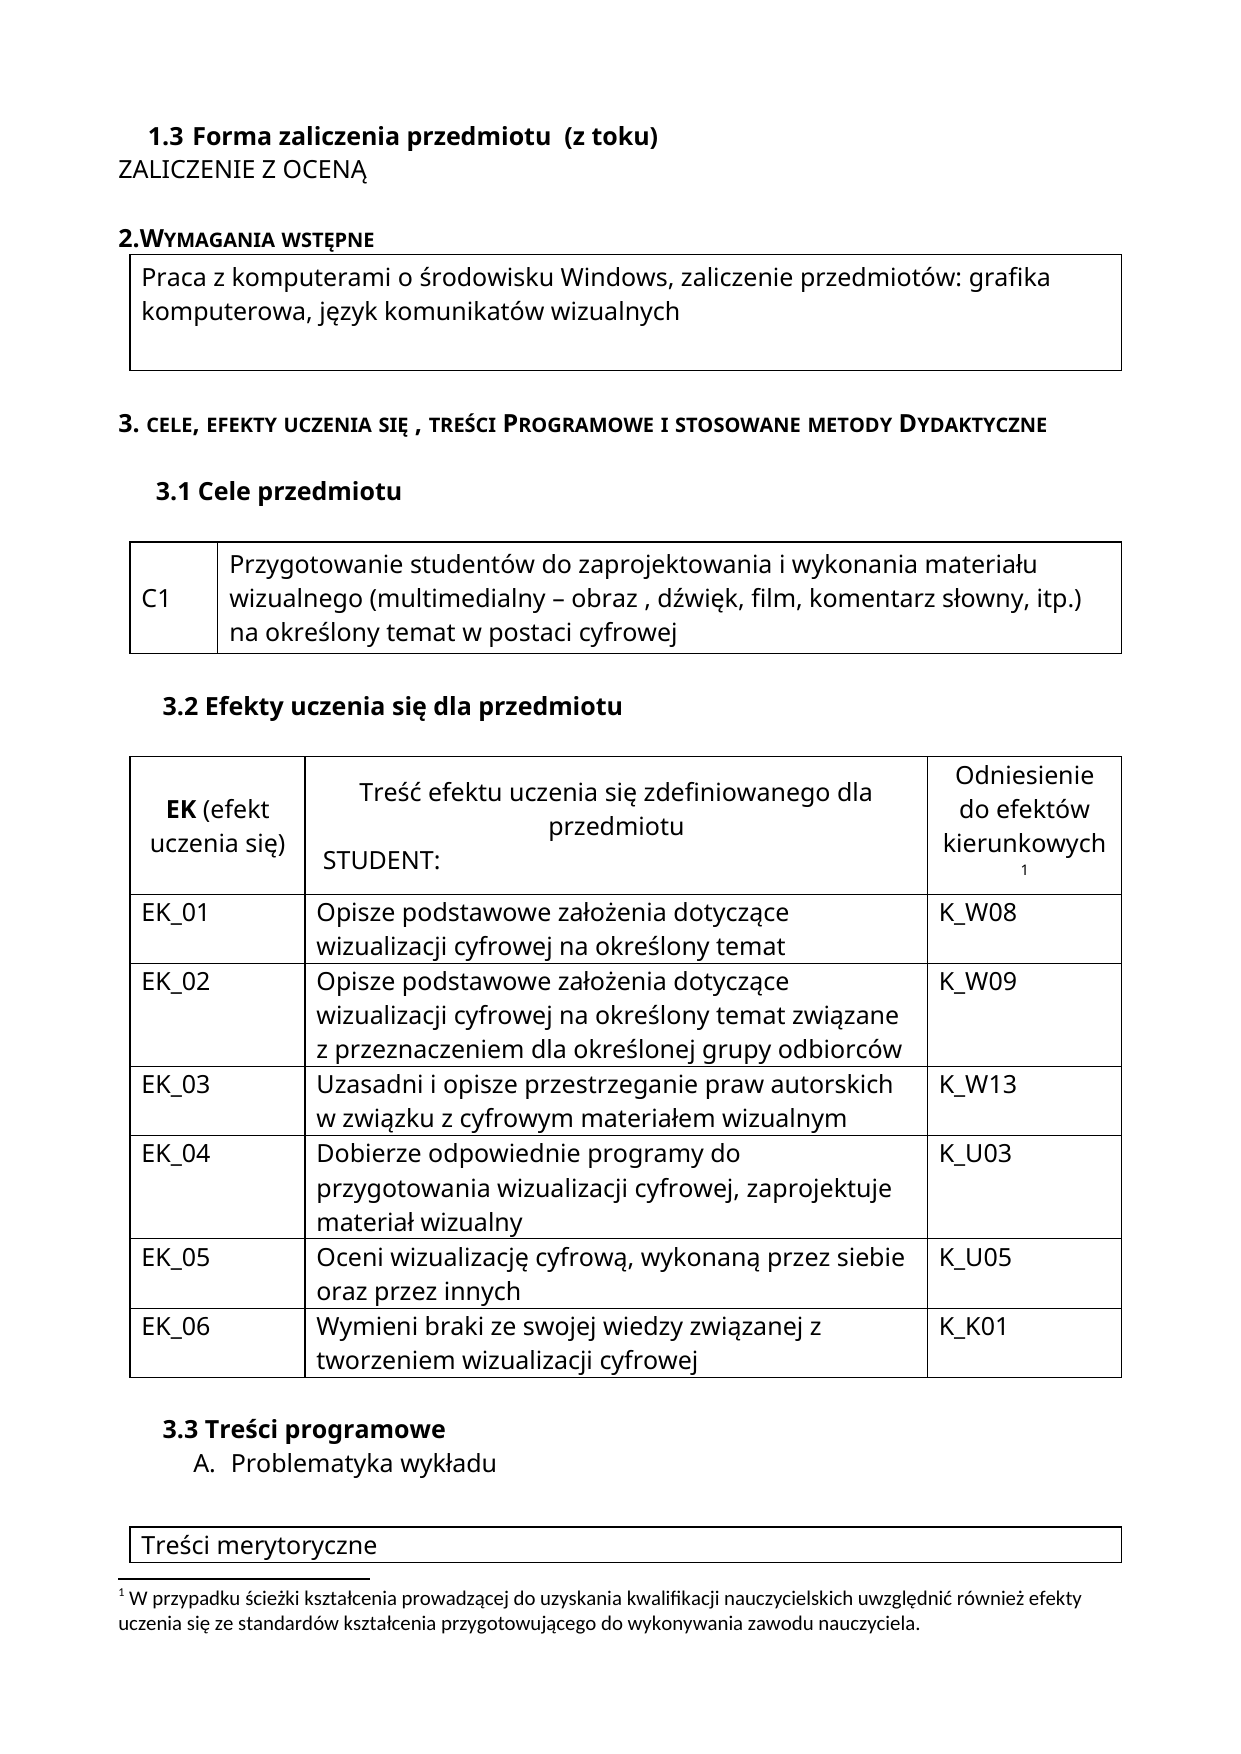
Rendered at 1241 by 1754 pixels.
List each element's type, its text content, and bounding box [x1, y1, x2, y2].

table_cell K_W08 [928, 895, 1121, 963]
table_header EK (efekt uczenia się) [131, 757, 304, 893]
table_cell EK_06 [131, 1309, 304, 1377]
table_header Praca z komputerami o środowisku Windows, zaliczenie przedmiotów: grafika komputerowa, język komunikatów wizualnych [131, 255, 1121, 370]
table_cell EK_04 [131, 1136, 304, 1238]
text 3.2 Efekty uczenia się dla przedmiotu [162, 688, 1122, 722]
text 2.Wymagania wstępne [118, 220, 1122, 254]
table_cell EK_05 [131, 1239, 304, 1307]
table_header Treści merytoryczne [131, 1528, 1121, 1562]
table_cell Oceni wizualizację cyfrową, wykonaną przez siebie oraz przez innych [306, 1239, 927, 1307]
table_cell EK_03 [131, 1067, 304, 1135]
table_cell Uzasadni i opisze przestrzeganie praw autorskich w związku z cyfrowym materiałem wizualnym [306, 1067, 927, 1135]
table_cell EK_01 [131, 895, 304, 963]
table_cell K_U03 [928, 1136, 1121, 1238]
table_cell Opisze podstawowe założenia dotyczące wizualizacji cyfrowej na określony temat [306, 895, 927, 963]
table_header C1 [131, 543, 217, 653]
list 3.3 Treści programowe [162, 1412, 1122, 1446]
table_cell K_W13 [928, 1067, 1121, 1135]
table_cell K_K01 [928, 1309, 1121, 1377]
table_cell Dobierze odpowiednie programy do przygotowania wizualizacji cyfrowej, zaprojektuje materiał wizualny [306, 1136, 927, 1238]
text ZALICZENIE Z OCENĄ [118, 152, 1122, 186]
text 3.1 Cele przedmiotu [156, 473, 1122, 507]
table_cell Wymieni braki ze swojej wiedzy związanej z tworzeniem wizualizacji cyfrowej [306, 1309, 927, 1377]
list Problematyka wykładu [193, 1446, 1122, 1480]
table_cell Opisze podstawowe założenia dotyczące wizualizacji cyfrowej na określony temat związane z przeznaczeniem dla określonej grupy odbiorców [306, 964, 927, 1066]
table_cell K_U05 [928, 1239, 1121, 1307]
table_cell K_W09 [928, 964, 1121, 1066]
table_header Przygotowanie studentów do zaprojektowania i wykonania materiału wizualnego (multimedialny – obraz , dźwięk, film, komentarz słowny, itp.) na określony temat w postaci cyfrowej [218, 543, 1121, 653]
text 1.3 Forma zaliczenia przedmiotu (z toku) [148, 118, 1122, 152]
table_cell EK_02 [131, 964, 304, 1066]
text 3. cele, efekty uczenia się , treści Programowe i stosowane metody Dydaktyczne [118, 405, 1122, 439]
table_header Treść efektu uczenia się zdefiniowanego dla przedmiotu STUDENT: [306, 757, 927, 893]
table_header Odniesienie do efektów kierunkowych [928, 757, 1121, 893]
